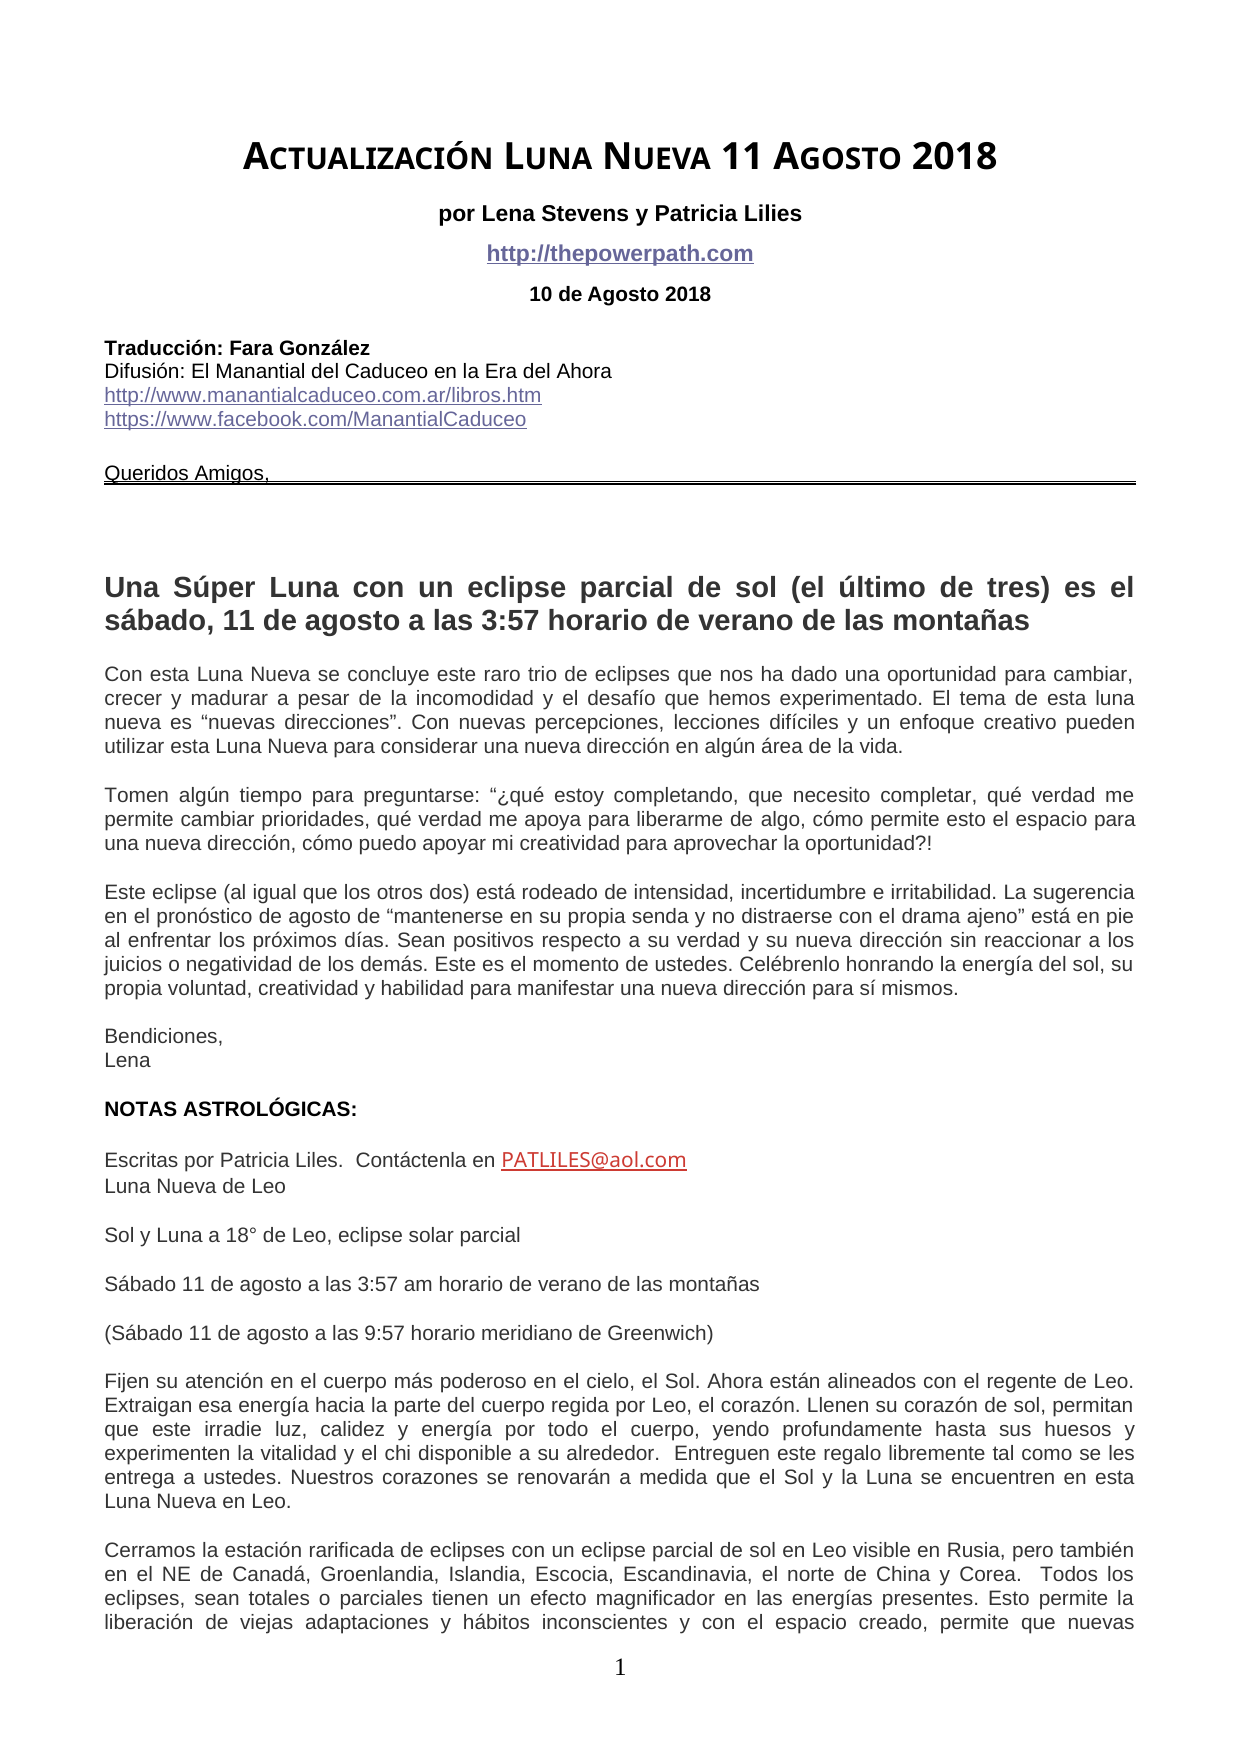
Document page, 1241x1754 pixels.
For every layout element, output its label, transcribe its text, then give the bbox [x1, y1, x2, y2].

text NOTAS ASTROLÓGICAS: [104, 1097, 1136, 1121]
subtitle Queridos Amigos, [104, 460, 1136, 481]
text Una Súper Luna con un eclipse parcial de sol (el último de tres) es el sábado, 11 de agosto a las 3:57 horario de verano de las montañas [104, 570, 1136, 637]
text Luna Nueva de Leo [104, 1173, 1136, 1197]
text Sábado 11 de agosto a las 3:57 am horario de verano de las montañas [104, 1271, 1136, 1295]
text Escritas por Patricia Liles. Contáctenla en PATLILES@aol.com [104, 1121, 1136, 1173]
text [104, 1538, 1136, 1634]
text Sol y Luna a 18° de Leo, eclipse solar parcial [104, 1222, 1136, 1246]
subtitle Traducción: Fara González Difusión: El Manantial del Caduceo en la Era del Ahora http://www.manantialcaduceo.com.ar/libros.htm https://www.facebook.com/ManantialCaduceo [104, 335, 1136, 431]
text Este eclipse (al igual que los otros dos) está rodeado de intensidad, incertidumbre e irritabilidad. La sugerencia en el pronóstico de agosto de “mantenerse en su propia senda y no distraerse con el drama ajeno” está en pie al enfrentar los próximos días. Sean positivos respecto a su verdad y su nueva dirección sin reaccionar a los juicios o negatividad de los demás. Este es el momento de ustedes. Celébrenlo honrando la energía del sol, su propia voluntad, creatividad y habilidad para manifestar una nueva dirección para sí mismos. [104, 879, 1136, 999]
text Con esta Luna Nueva se concluye este raro trio de eclipses que nos ha dado una oportunidad para cambiar, crecer y madurar a pesar de la incomodidad y el desafío que hemos experimentado. El tema de esta luna nueva es “nuevas direcciones”. Con nuevas percepciones, lecciones difíciles y un enfoque creativo pueden utilizar esta Luna Nueva para considerar una nueva dirección en algún área de la vida. [104, 662, 1136, 758]
subtitle por Lena Stevens y Patricia Lilies http://thepowerpath.com 10 de Agosto 2018 [104, 186, 1136, 306]
subtitle Actualización Luna Nueva 11 Agosto 2018 [104, 129, 1136, 180]
text Fijen su atención en el cuerpo más poderoso en el cielo, el Sol. Ahora están alineados con el regente de Leo. Extraigan esa energía hacia la parte del cuerpo regida por Leo, el corazón. Llenen su corazón de sol, permitan que este irradie luz, calidez y energía por todo el cuerpo, yendo profundamente hasta sus huesos y experimenten la vitalidad y el chi disponible a su alrededor. Entreguen este regalo libremente tal como se les entrega a ustedes. Nuestros corazones se renovarán a medida que el Sol y la Luna se encuentren en esta Luna Nueva en Leo. [104, 1369, 1136, 1513]
text Bendiciones, Lena [104, 1024, 1136, 1072]
text Tomen algún tiempo para preguntarse: “¿qué estoy completando, que necesito completar, qué verdad me permite cambiar prioridades, qué verdad me apoya para liberarme de algo, cómo permite esto el espacio para una nueva dirección, cómo puedo apoyar mi creatividad para aprovechar la oportunidad?! [104, 783, 1136, 854]
text (Sábado 11 de agosto a las 9:57 horario meridiano de Greenwich) [104, 1320, 1136, 1344]
